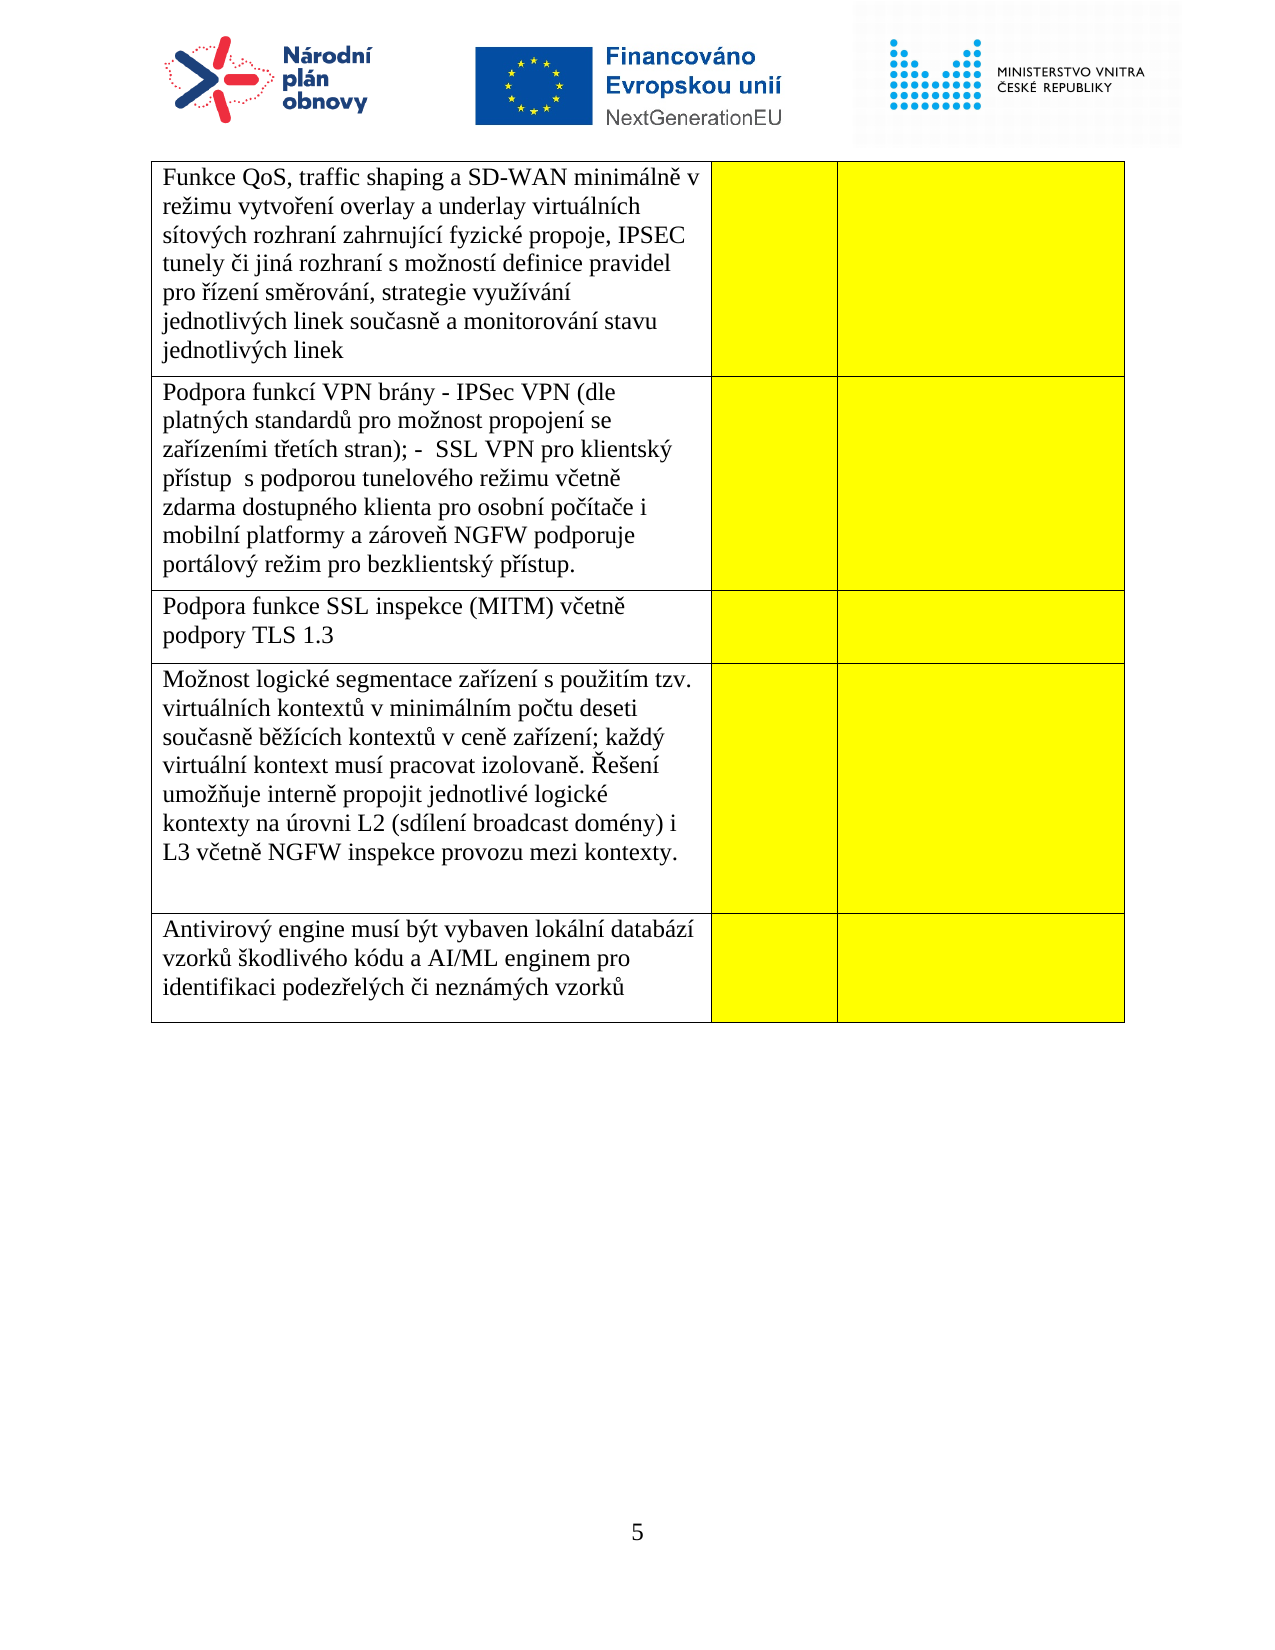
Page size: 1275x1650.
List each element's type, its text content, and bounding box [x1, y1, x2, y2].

picture [852, 1, 1183, 148]
table_cell Funkce QoS, traffic shaping a SD-WAN minimálně v režimu vytvoření overlay a underlay virtuálních sítových rozhraní zahrnující fyzické propoje, IPSEC tunely či jiná rozhraní s možností definice pravidel pro řízení směrování, strategie využívání jednotlivých linek současně a monitorování stavu jednotlivých linek [152, 162, 711, 376]
table_cell [838, 914, 1124, 1022]
table_cell [838, 591, 1124, 663]
table_cell [838, 377, 1124, 590]
picture [151, 26, 390, 134]
table_cell [712, 591, 837, 663]
table_cell [712, 914, 837, 1022]
table_cell [838, 162, 1124, 376]
table_cell Antivirový engine musí být vybaven lokální databází vzorků škodlivého kódu a AI/ML enginem pro identifikaci podezřelých či neznámých vzorků [152, 914, 711, 1022]
table_cell Podpora funkce SSL inspekce (MITM) včetně podpory TLS 1.3 [152, 591, 711, 663]
table_cell [712, 664, 837, 913]
table_cell [712, 377, 837, 590]
table_cell [712, 162, 837, 376]
picture [466, 34, 804, 135]
table_cell Možnost logické segmentace zařízení s použitím tzv. virtuálních kontextů v minimálním počtu deseti současně běžících kontextů v ceně zařízení; každý virtuální kontext musí pracovat izolovaně. Řešení umožňuje interně propojit jednotlivé logické kontexty na úrovni L2 (sdílení broadcast domény) i L3 včetně NGFW inspekce provozu mezi kontexty. [152, 664, 711, 913]
table_cell [838, 664, 1124, 913]
table_cell Podpora funkcí VPN brány ‐ IPSec VPN (dle platných standardů pro možnost propojení se zařízeními třetích stran); - SSL VPN pro klientský přístup s podporou tunelového režimu včetně zdarma dostupného klienta pro osobní počítače i mobilní platformy a zároveň NGFW podporuje portálový režim pro bezklientský přístup. [152, 377, 711, 590]
